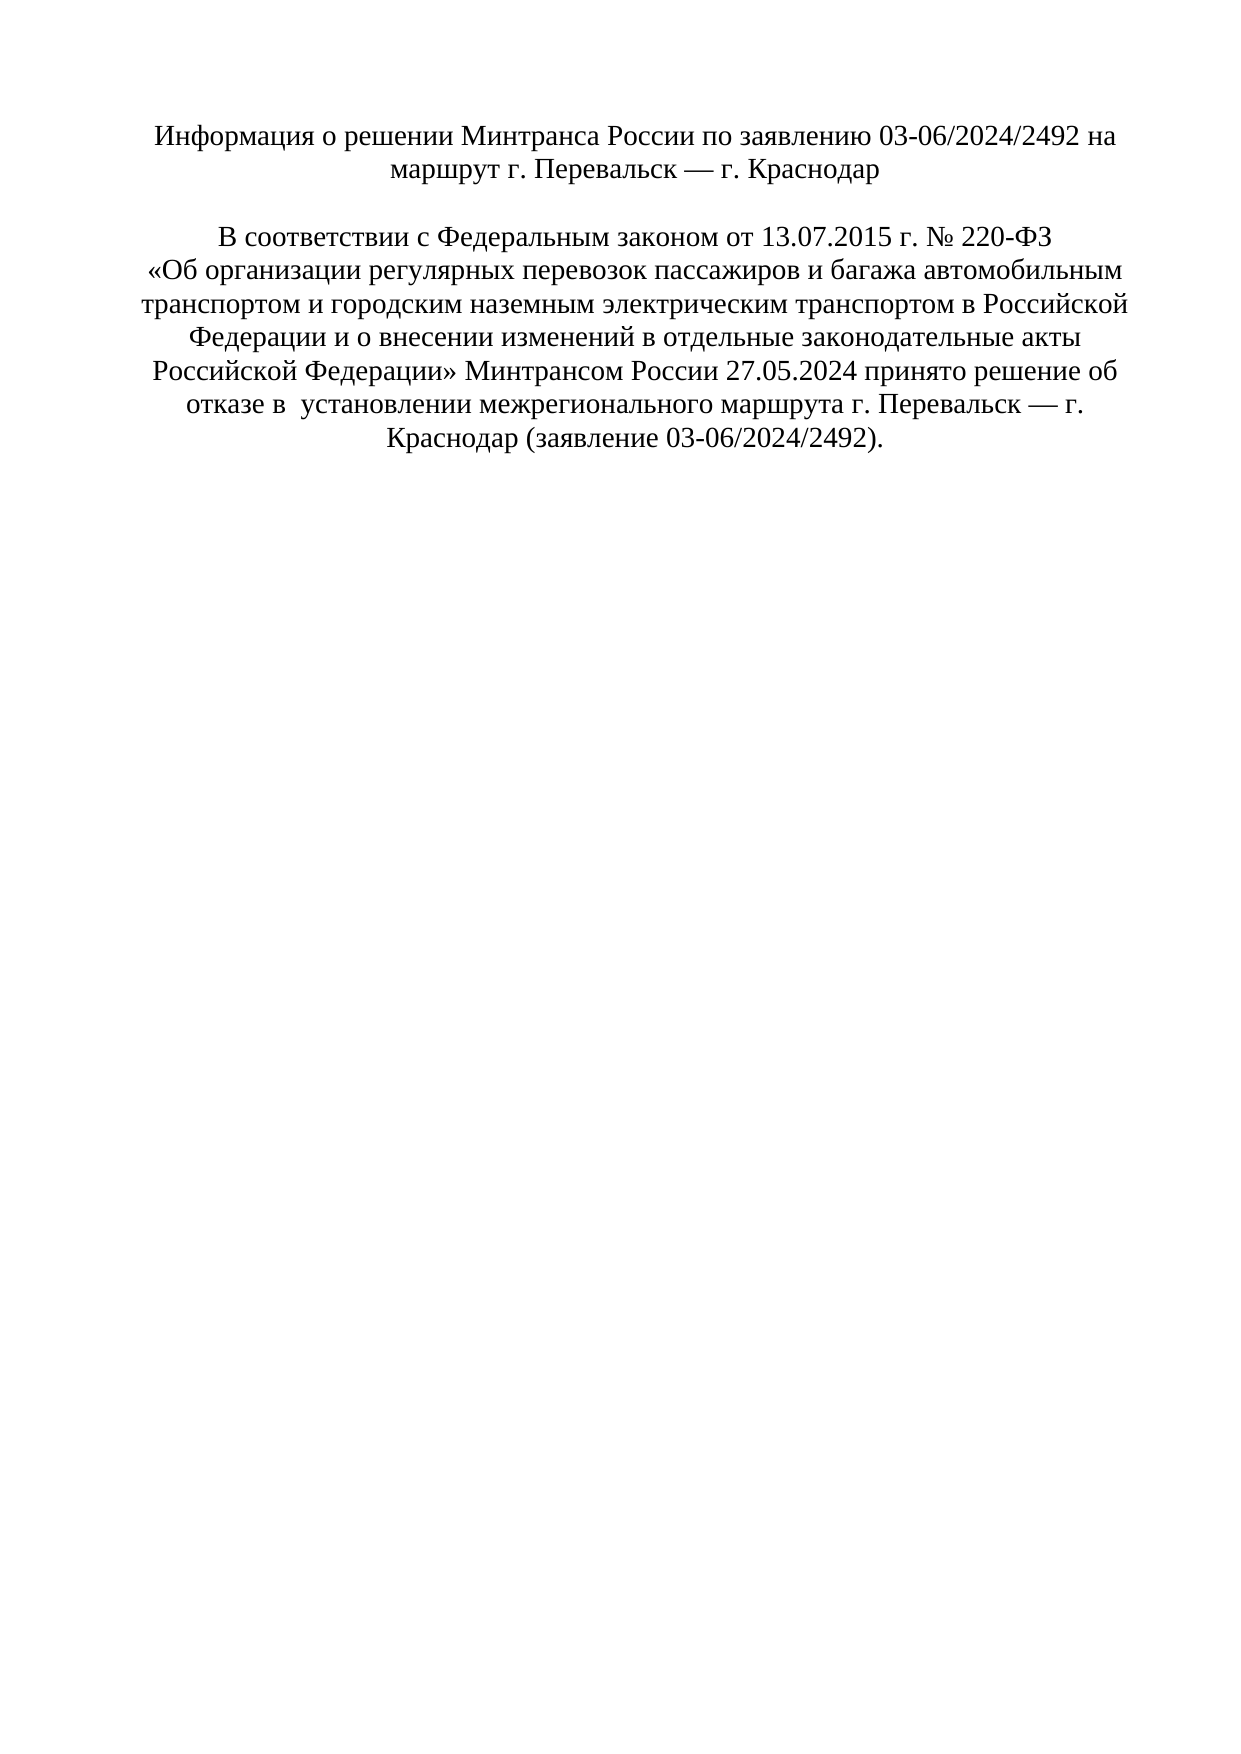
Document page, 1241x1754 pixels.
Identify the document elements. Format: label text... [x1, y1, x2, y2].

text В соответствии с Федеральным законом от 13.07.2015 г. № 220-ФЗ «Об организации регулярных перевозок пассажиров и багажа автомобильным транспортом и городским наземным электрическим транспортом в Российской Федерации и о внесении изменений в отдельные законодательные акты Российской Федерации» Минтрансом России 27.05.2024 принято решение об отказе в установлении межрегионального маршрута г. Перевальск — г. Краснодар (заявление 03-06/2024/2492). [118, 219, 1152, 453]
text Информация о решении Минтранса России по заявлению 03-06/2024/2492 на маршрут г. Перевальск — г. Краснодар [118, 118, 1152, 185]
